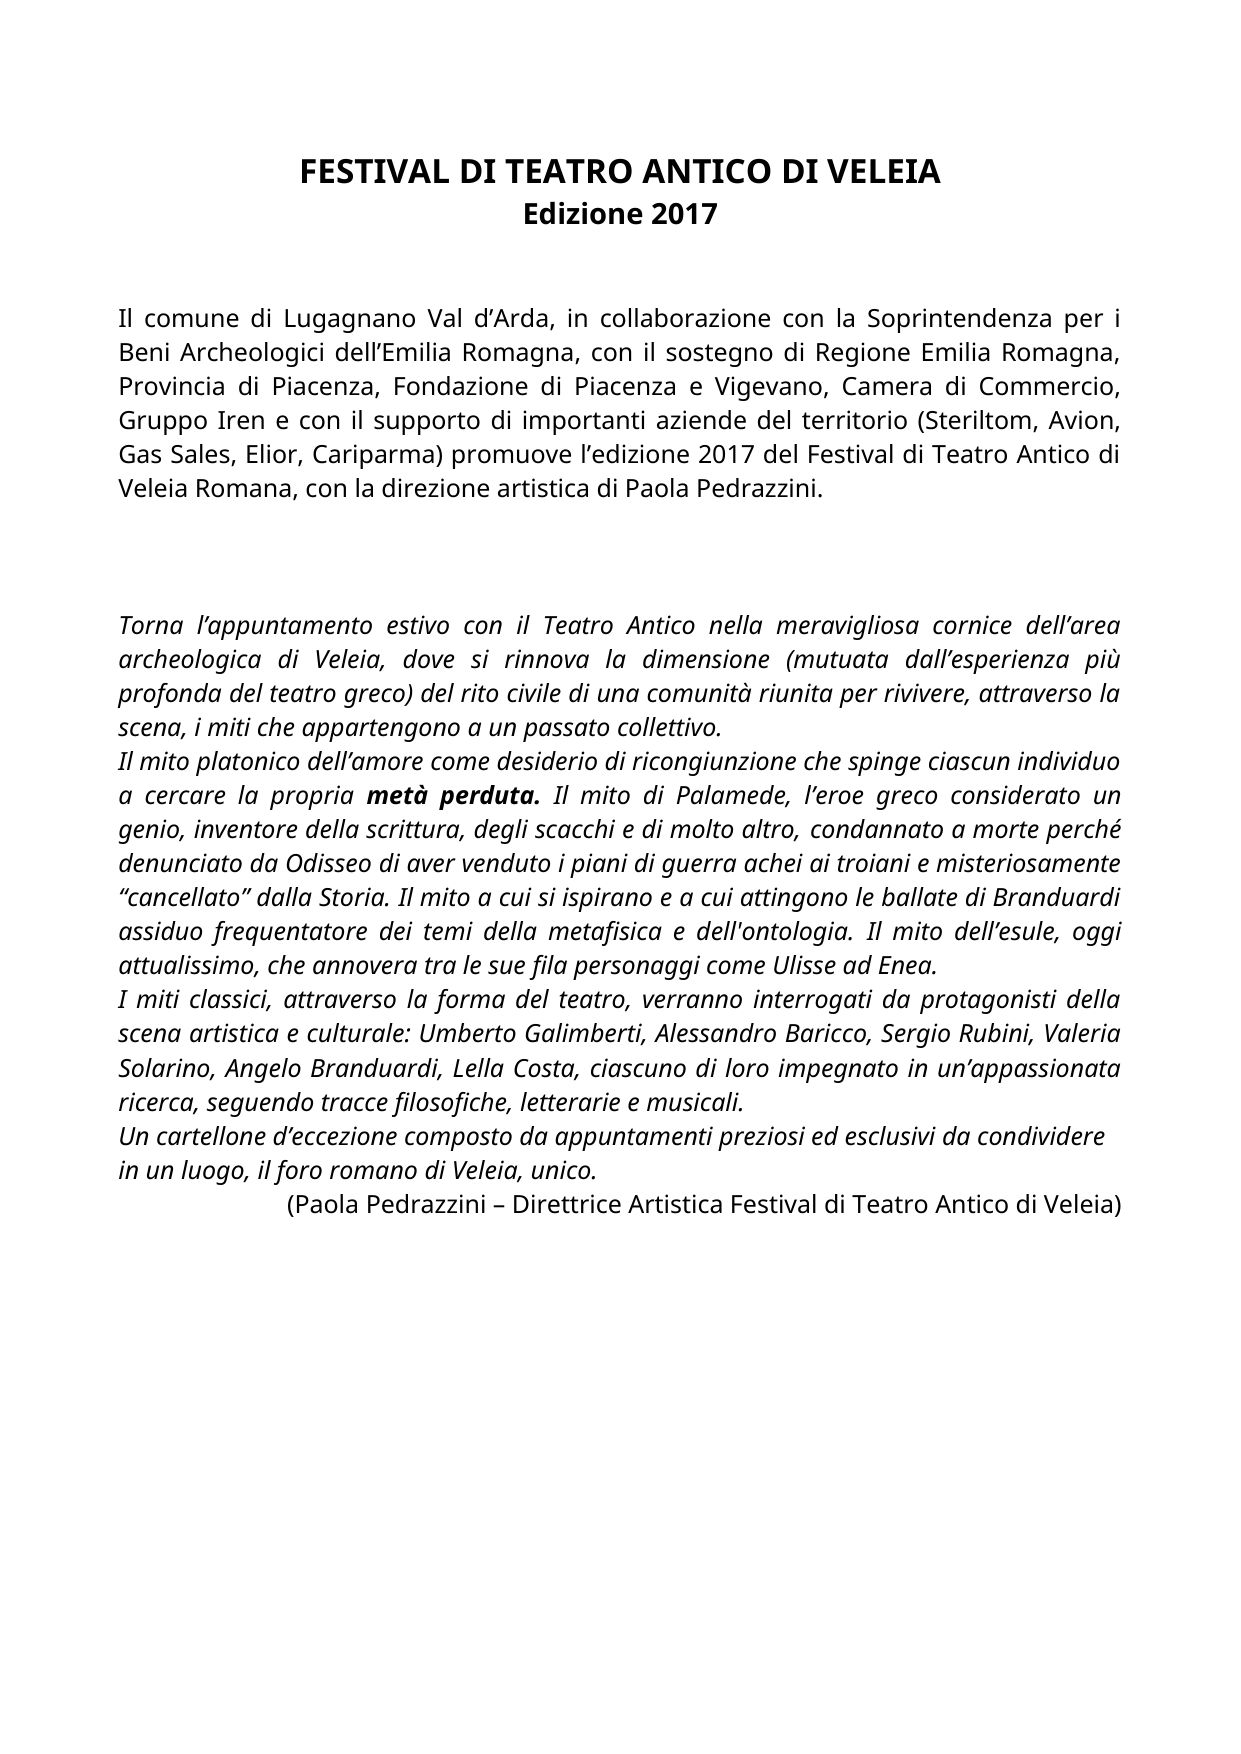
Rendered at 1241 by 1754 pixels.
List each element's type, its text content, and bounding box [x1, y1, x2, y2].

text I miti classici, attraverso la forma del teatro, verranno interrogati da protagonisti della scena artistica e culturale: Umberto Galimberti, Alessandro Baricco, Sergio Rubini, Valeria Solarino, Angelo Branduardi, Lella Costa, ciascuno di loro impegnato in un’appassionata ricerca, seguendo tracce filosofiche, letterarie e musicali. [118, 982, 1122, 1118]
text (Paola Pedrazzini – Direttrice Artistica Festival di Teatro Antico di Veleia) [118, 1186, 1122, 1221]
text Edizione 2017 [118, 193, 1122, 233]
text FESTIVAL DI TEATRO ANTICO DI VELEIA [118, 148, 1122, 193]
text Il mito platonico dell’amore come desiderio di ricongiunzione che spinge ciascun individuo a cercare la propria metà perduta. Il mito di Palamede, l’eroe greco considerato un genio, inventore della scrittura, degli scacchi e di molto altro, condannato a morte perché denunciato da Odisseo di aver venduto i piani di guerra achei ai troiani e misteriosamente “cancellato” dalla Storia. Il mito a cui si ispirano e a cui attingono le ballate di Branduardi assiduo frequentatore dei temi della metafisica e dell'ontologia. Il mito dell’esule, oggi attualissimo, che annovera tra le sue fila personaggi come Ulisse ad Enea. [118, 744, 1122, 982]
text Torna l’appuntamento estivo con il Teatro Antico nella meravigliosa cornice dell’area archeologica di Veleia, dove si rinnova la dimensione (mutuata dall’esperienza più profonda del teatro greco) del rito civile di una comunità riunita per rivivere, attraverso la scena, i miti che appartengono a un passato collettivo. [118, 607, 1122, 744]
text Il comune di Lugagnano Val d’Arda, in collaborazione con la Soprintendenza per i Beni Archeologici dell’Emilia Romagna, con il sostegno di Regione Emilia Romagna, Provincia di Piacenza, Fondazione di Piacenza e Vigevano, Camera di Commercio, Gruppo Iren e con il supporto di importanti aziende del territorio (Steriltom, Avion, Gas Sales, Elior, Cariparma) promuove l’edizione 2017 del Festival di Teatro Antico di Veleia Romana, con la direzione artistica di Paola Pedrazzini. [118, 301, 1122, 505]
text Un cartellone d’eccezione composto da appuntamenti preziosi ed esclusivi da condividere in un luogo, il foro romano di Veleia, unico. [118, 1118, 1122, 1186]
